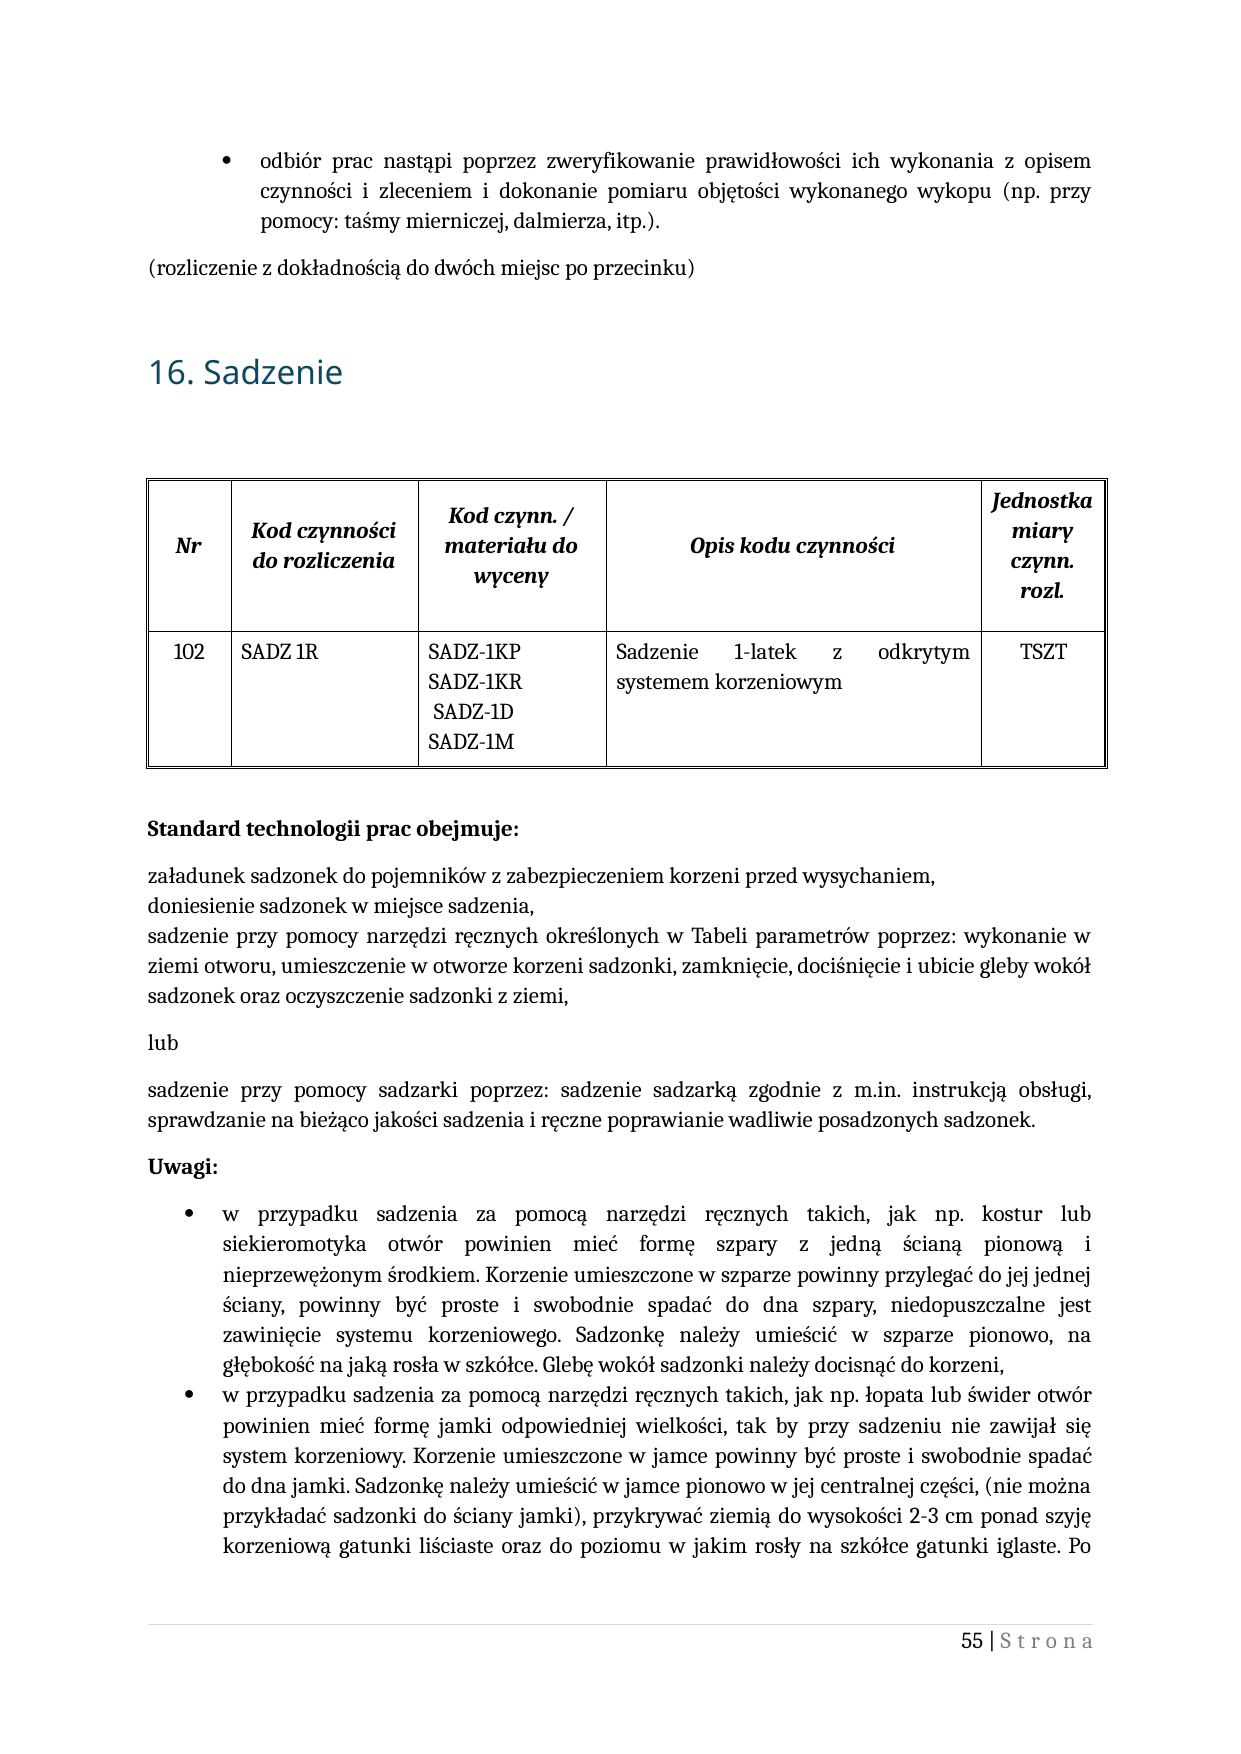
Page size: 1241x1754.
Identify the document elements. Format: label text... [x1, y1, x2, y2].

text (rozliczenie z dokładnością do dwóch miejsc po przecinku) [148, 255, 1093, 281]
text lub [148, 1030, 1093, 1056]
table_cell Sadzenie 1-latek z odkrytym systemem korzeniowym [607, 632, 981, 766]
table_cell TSZT [982, 632, 1104, 766]
list doniesienie sadzonek w miejsce sadzenia, [148, 893, 1093, 919]
table_header Kod czynności do rozliczenia [232, 481, 418, 631]
text Uwagi: [148, 1154, 1093, 1180]
text Standard technologii prac obejmuje: [148, 816, 1093, 842]
table_cell SADZ 1R [232, 632, 418, 766]
table_header Kod czynn. / materiału do wyceny [419, 481, 606, 631]
list załadunek sadzonek do pojemników z zabezpieczeniem korzeni przed wysychaniem, [148, 862, 1093, 889]
table_cell SADZ-1KP SADZ-1KR SADZ-1D SADZ-1M [419, 632, 606, 766]
table_header Nr [149, 481, 231, 631]
table_header Opis kodu czynności [607, 481, 981, 631]
list odbiór prac nastąpi poprzez zweryfikowanie prawidłowości ich wykonania z opisem czynności i zleceniem i dokonanie pomiaru objętości wykonanego wykopu (np. przy pomocy: taśmy mierniczej, dalmierza, itp.). [223, 148, 1093, 234]
list sadzenie przy pomocy sadzarki poprzez: sadzenie sadzarką zgodnie z m.in. instrukcją obsługi, sprawdzanie na bieżąco jakości sadzenia i ręczne poprawianie wadliwie posadzonych sadzonek. [148, 1077, 1093, 1133]
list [185, 1382, 1093, 1559]
table_cell 102 [149, 632, 231, 766]
list w przypadku sadzenia za pomocą narzędzi ręcznych takich, jak np. kostur lub siekieromotyka otwór powinien mieć formę szpary z jedną ścianą pionową i nieprzewężonym środkiem. Korzenie umieszczone w szparze powinny przylegać do jej jednej ściany, powinny być proste i swobodnie spadać do dna szpary, niedopuszczalne jest zawinięcie systemu korzeniowego. Sadzonkę należy umieścić w szparze pionowo, na głębokość na jaką rosła w szkółce. Glebę wokół sadzonki należy docisnąć do korzeni, [185, 1201, 1093, 1378]
list sadzenie przy pomocy narzędzi ręcznych określonych w Tabeli parametrów poprzez: wykonanie w ziemi otworu, umieszczenie w otworze korzeni sadzonki, zamknięcie, dociśnięcie i ubicie gleby wokół sadzonek oraz oczyszczenie sadzonki z ziemi, [148, 923, 1093, 1009]
subtitle 16. Sadzenie [148, 349, 1093, 394]
table_header Jednostka miary czynn. rozl. [982, 481, 1104, 631]
